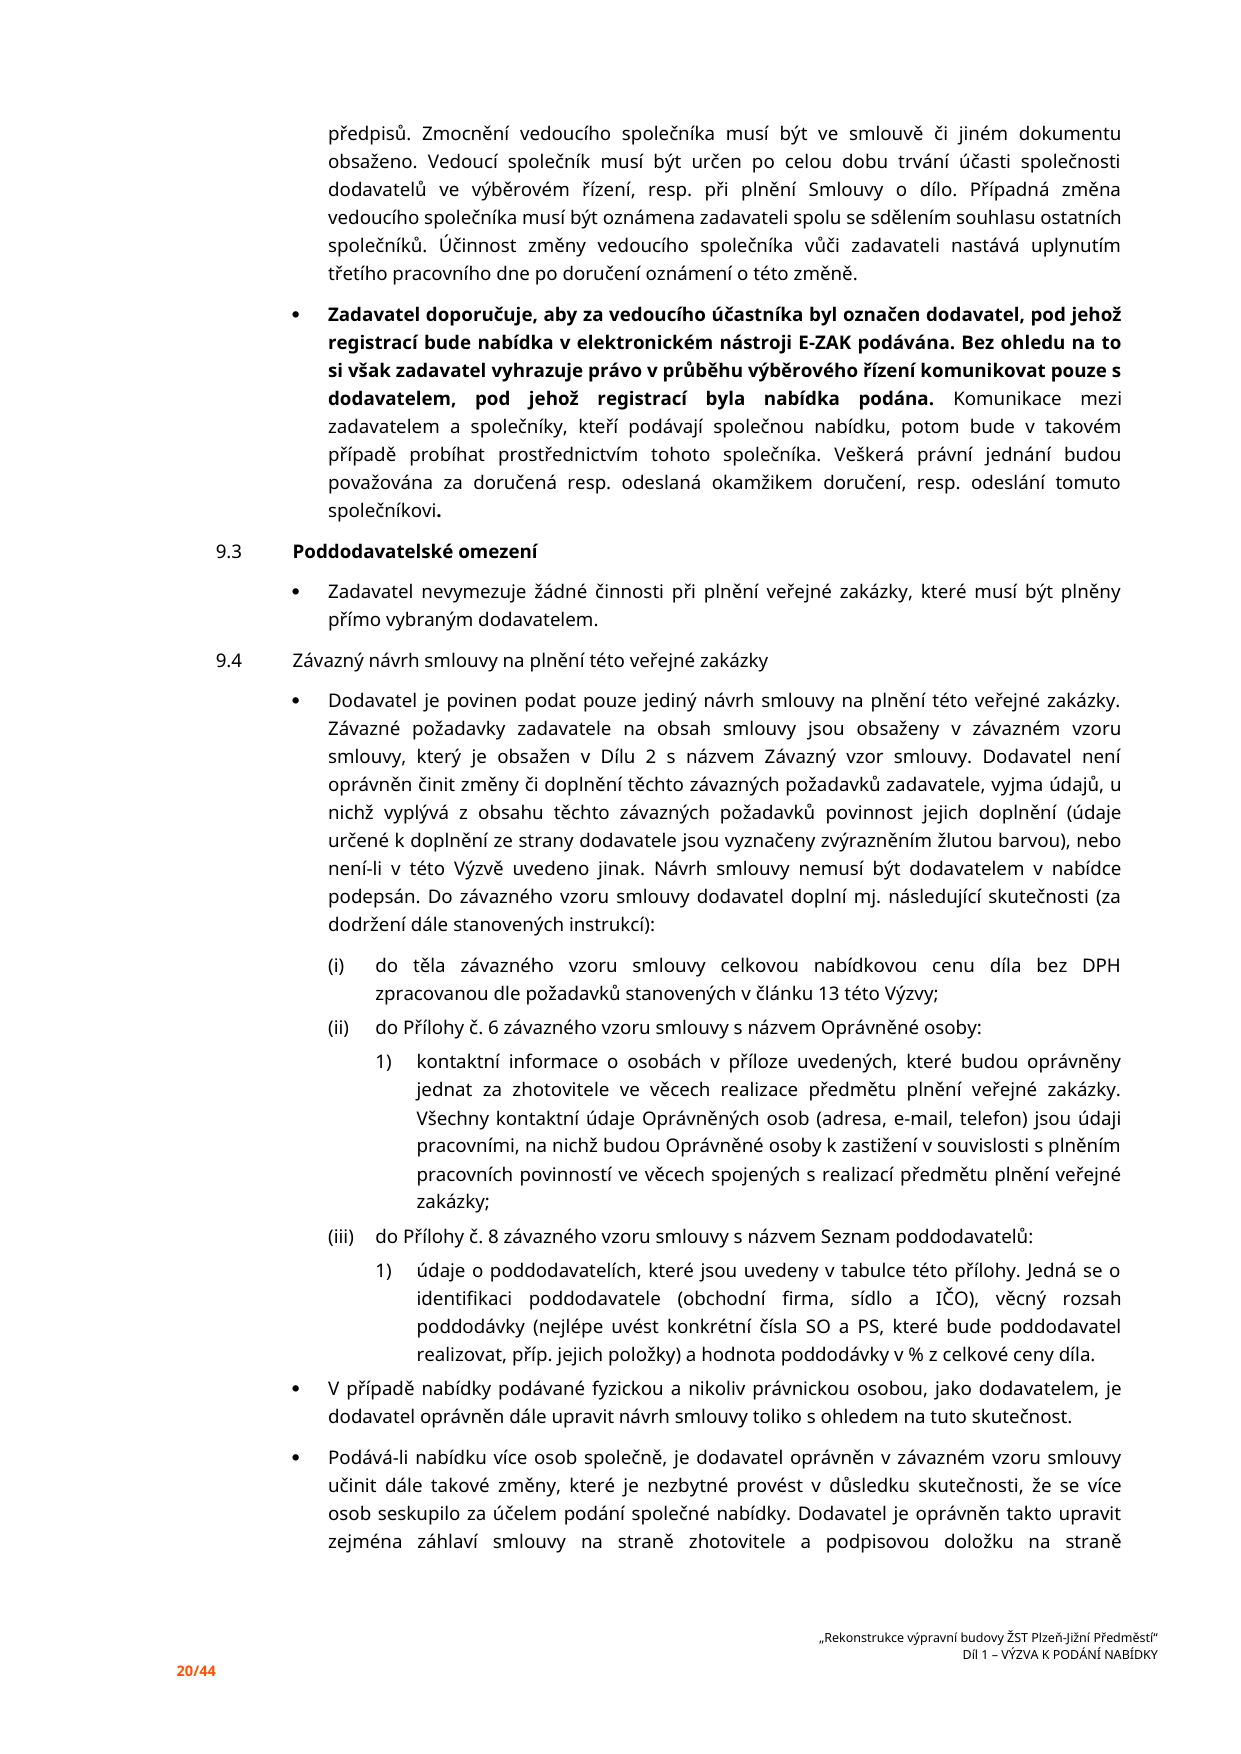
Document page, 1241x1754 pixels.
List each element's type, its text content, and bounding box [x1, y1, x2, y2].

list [292, 121, 1122, 286]
list do Přílohy č. 6 závazného vzoru smlouvy s názvem Oprávněné osoby: [328, 1014, 1122, 1040]
text Poddodavatelské omezení [216, 538, 1122, 563]
list Dodavatel je povinen podat pouze jediný návrh smlouvy na plnění této veřejné zakázky. Závazné požadavky zadavatele na obsah smlouvy jsou obsaženy v závazném vzoru smlouvy, který je obsažen v Dílu 2 s názvem Závazný vzor smlouvy. Dodavatel není oprávněn činit změny či doplnění těchto závazných požadavků zadavatele, vyjma údajů, u nichž vyplývá z obsahu těchto závazných požadavků povinnost jejich doplnění (údaje určené k doplnění ze strany dodavatele jsou vyznačeny zvýrazněním žlutou barvou), nebo není-li v této Výzvě uvedeno jinak. Návrh smlouvy nemusí být dodavatelem v nabídce podepsán. Do závazného vzoru smlouvy dodavatel doplní mj. následující skutečnosti (za dodržení dále stanovených instrukcí): [292, 687, 1122, 937]
list Zadavatel doporučuje, aby za vedoucího účastníka byl označen dodavatel, pod jehož registrací bude nabídka v elektronickém nástroji E-ZAK podávána. Bez ohledu na to si však zadavatel vyhrazuje právo v průběhu výběrového řízení komunikovat pouze s dodavatelem, pod jehož registrací byla nabídka podána. Komunikace mezi zadavatelem a společníky, kteří podávají společnou nabídku, potom bude v takovém případě probíhat prostřednictvím tohoto společníka. Veškerá právní jednání budou považována za doručená resp. odeslaná okamžikem doručení, resp. odeslání tomuto společníkovi. [292, 301, 1122, 523]
list kontaktní informace o osobách v příloze uvedených, které budou oprávněny jednat za zhotovitele ve věcech realizace předmětu plnění veřejné zakázky. Všechny kontaktní údaje Oprávněných osob (adresa, e-mail, telefon) jsou údaji pracovními, na nichž budou Oprávněné osoby k zastižení v souvislosti s plněním pracovních povinností ve věcech spojených s realizací předmětu plnění veřejné zakázky; [375, 1049, 1122, 1214]
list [292, 1444, 1122, 1554]
list V případě nabídky podávané fyzickou a nikoliv právnickou osobou, jako dodavatelem, je dodavatel oprávněn dále upravit návrh smlouvy toliko s ohledem na tuto skutečnost. [292, 1376, 1122, 1429]
text Závazný návrh smlouvy na plnění této veřejné zakázky [216, 647, 1122, 672]
list Zadavatel nevymezuje žádné činnosti při plnění veřejné zakázky, které musí být plněny přímo vybraným dodavatelem. [292, 578, 1122, 632]
list do těla závazného vzoru smlouvy celkovou nabídkovou cenu díla bez DPH zpracovanou dle požadavků stanovených v článku 13 této Výzvy; [328, 952, 1122, 1006]
list údaje o poddodavatelích, které jsou uvedeny v tabulce této přílohy. Jedná se o identifikaci poddodavatele (obchodní firma, sídlo a IČO), věcný rozsah poddodávky (nejlépe uvést konkrétní čísla SO a PS, které bude poddodavatel realizovat, příp. jejich položky) a hodnota poddodávky v % z celkové ceny díla. [375, 1257, 1122, 1367]
list do Přílohy č. 8 závazného vzoru smlouvy s názvem Seznam poddodavatelů: [328, 1223, 1122, 1249]
